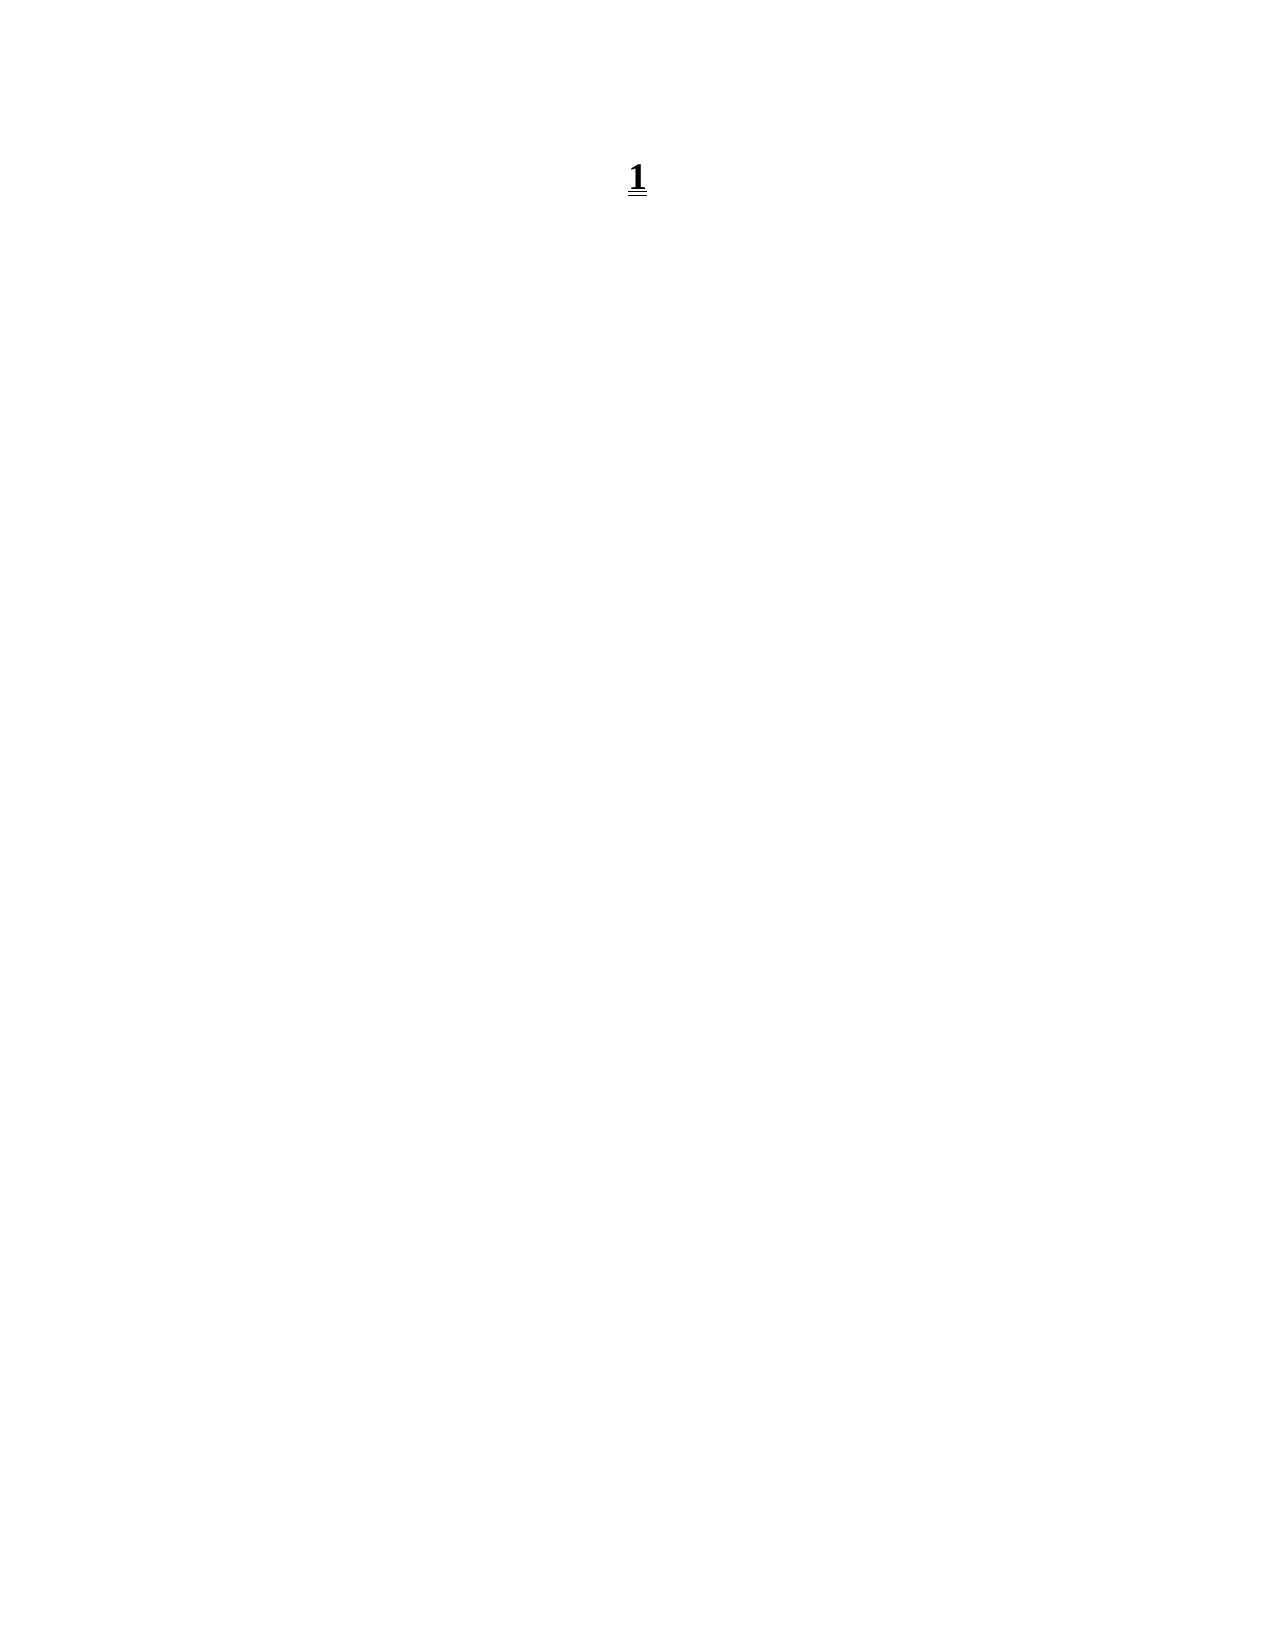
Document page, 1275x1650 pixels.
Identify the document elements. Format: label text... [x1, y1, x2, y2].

subtitle 1 [187, 154, 1087, 197]
